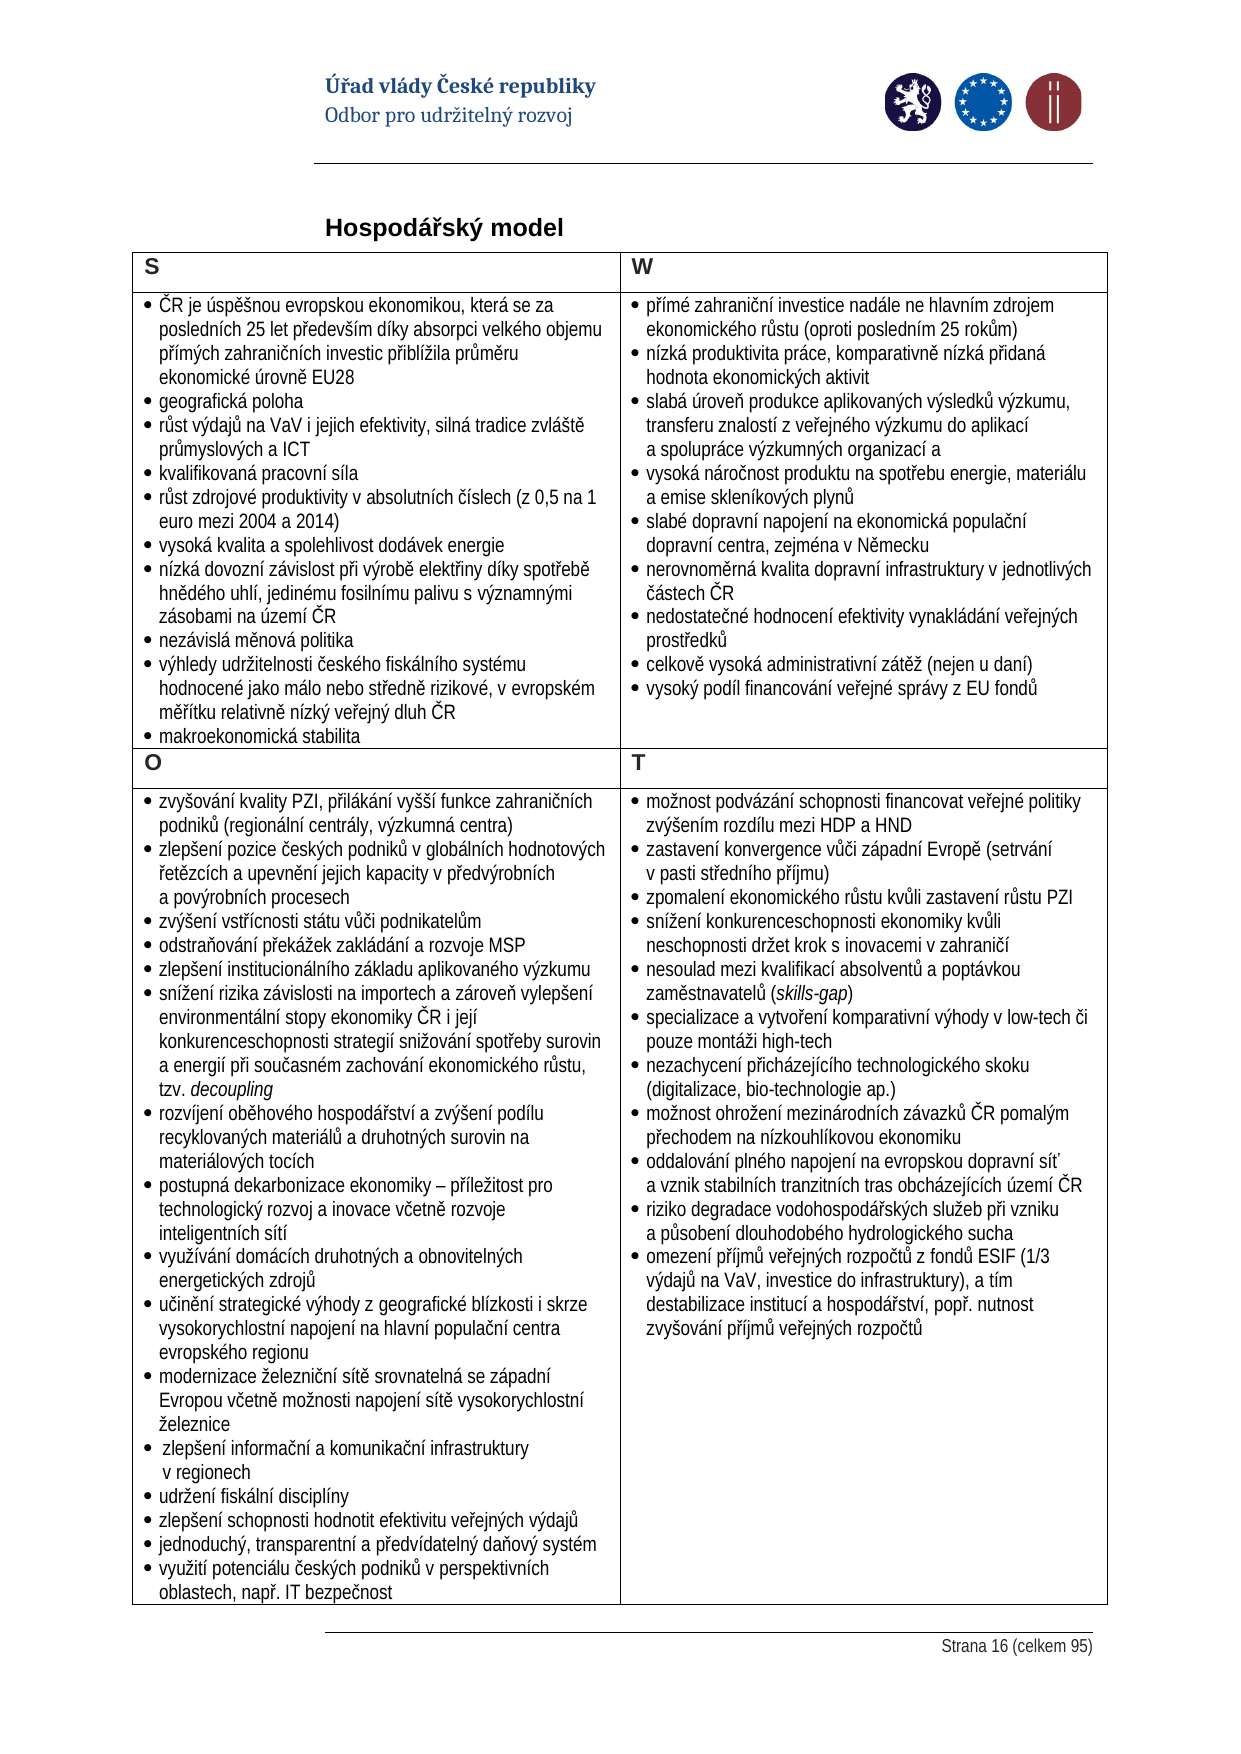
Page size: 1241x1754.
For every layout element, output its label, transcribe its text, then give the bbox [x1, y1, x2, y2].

table_cell možnost podvázání schopnosti financovat veřejné politiky zvýšením rozdílu mezi HDP a HND zastavení konvergence vůči západní Evropě (setrvání v pasti středního příjmu) zpomalení ekonomického růstu kvůli zastavení růstu PZI snížení konkurenceschopnosti ekonomiky kvůli neschopnosti držet krok s inovacemi v zahraničí nesoulad mezi kvalifikací absolventů a poptávkou zaměstnavatelů (skills-gap) specializace a vytvoření komparativní výhody v low-tech či pouze montáži high-tech nezachycení přicházejícího technologického skoku (digitalizace, bio-technologie ap.) možnost ohrožení mezinárodních závazků ČR pomalým přechodem na nízkouhlíkovou ekonomiku oddalování plného napojení na evropskou dopravní síť a vznik stabilních tranzitních tras obcházejících území ČR riziko degradace vodohospodářských služeb při vzniku a působení dlouhodobého hydrologického sucha omezení příjmů veřejných rozpočtů z fondů ESIF (1/3 výdajů na VaV, investice do infrastruktury), a tím destabilizace institucí a hospodářství, popř. nutnost zvyšování příjmů veřejných rozpočtů [621, 789, 1107, 1604]
table_header W [621, 253, 1107, 292]
table_header S [133, 253, 620, 292]
table_cell O [133, 749, 620, 788]
table_cell zvyšování kvality PZI, přilákání vyšší funkce zahraničních podniků (regionální centrály, výzkumná centra) zlepšení pozice českých podniků v globálních hodnotových řetězcích a upevnění jejich kapacity v předvýrobních a povýrobních procesech zvýšení vstřícnosti státu vůči podnikatelům odstraňování překážek zakládání a rozvoje MSP zlepšení institucionálního základu aplikovaného výzkumu snížení rizika závislosti na importech a zároveň vylepšení environmentální stopy ekonomiky ČR i její konkurenceschopnosti strategií snižování spotřeby surovin a energií při současném zachování ekonomického růstu, tzv. decoupling rozvíjení oběhového hospodářství a zvýšení podílu recyklovaných materiálů a druhotných surovin na materiálových tocích postupná dekarbonizace ekonomiky – příležitost pro technologický rozvoj a inovace včetně rozvoje inteligentních sítí využívání domácích druhotných a obnovitelných energetických zdrojů učinění strategické výhody z geografické blízkosti i skrze vysokorychlostní napojení na hlavní populační centra evropského regionu modernizace železniční sítě srovnatelná se západní Evropou včetně možnosti napojení sítě vysokorychlostní železnice zlepšení informační a komunikační infrastruktury v regionech udržení fiskální disciplíny zlepšení schopnosti hodnotit efektivitu veřejných výdajů jednoduchý, transparentní a předvídatelný daňový systém využití potenciálu českých podniků v perspektivních oblastech, např. IT bezpečnost [133, 789, 620, 1604]
table_cell přímé zahraniční investice nadále ne hlavním zdrojem ekonomického růstu (oproti posledním 25 rokům) nízká produktivita práce, komparativně nízká přidaná hodnota ekonomických aktivit slabá úroveň produkce aplikovaných výsledků výzkumu, transferu znalostí z veřejného výzkumu do aplikací a spolupráce výzkumných organizací a vysoká náročnost produktu na spotřebu energie, materiálu a emise skleníkových plynů slabé dopravní napojení na ekonomická populační dopravní centra, zejména v Německu nerovnoměrná kvalita dopravní infrastruktury v jednotlivých částech ČR nedostatečné hodnocení efektivity vynakládání veřejných prostředků celkově vysoká administrativní zátěž (nejen u daní) vysoký podíl financování veřejné správy z EU fondů [621, 293, 1107, 748]
table_cell ČR je úspěšnou evropskou ekonomikou, která se za posledních 25 let především díky absorpci velkého objemu přímých zahraničních investic přiblížila průměru ekonomické úrovně EU28 geografická poloha růst výdajů na VaV i jejich efektivity, silná tradice zvláště průmyslových a ICT kvalifikovaná pracovní síla růst zdrojové produktivity v absolutních číslech (z 0,5 na 1 euro mezi 2004 a 2014) vysoká kvalita a spolehlivost dodávek energie nízká dovozní závislost při výrobě elektřiny díky spotřebě hnědého uhlí, jedinému fosilnímu palivu s významnými zásobami na území ČR nezávislá měnová politika výhledy udržitelnosti českého fiskálního systému hodnocené jako málo nebo středně rizikové, v evropském měřítku relativně nízký veřejný dluh ČR makroekonomická stabilita [133, 293, 620, 748]
subtitle Hospodářský model [325, 213, 1093, 242]
picture [885, 73, 1082, 131]
table_cell T [621, 749, 1107, 788]
